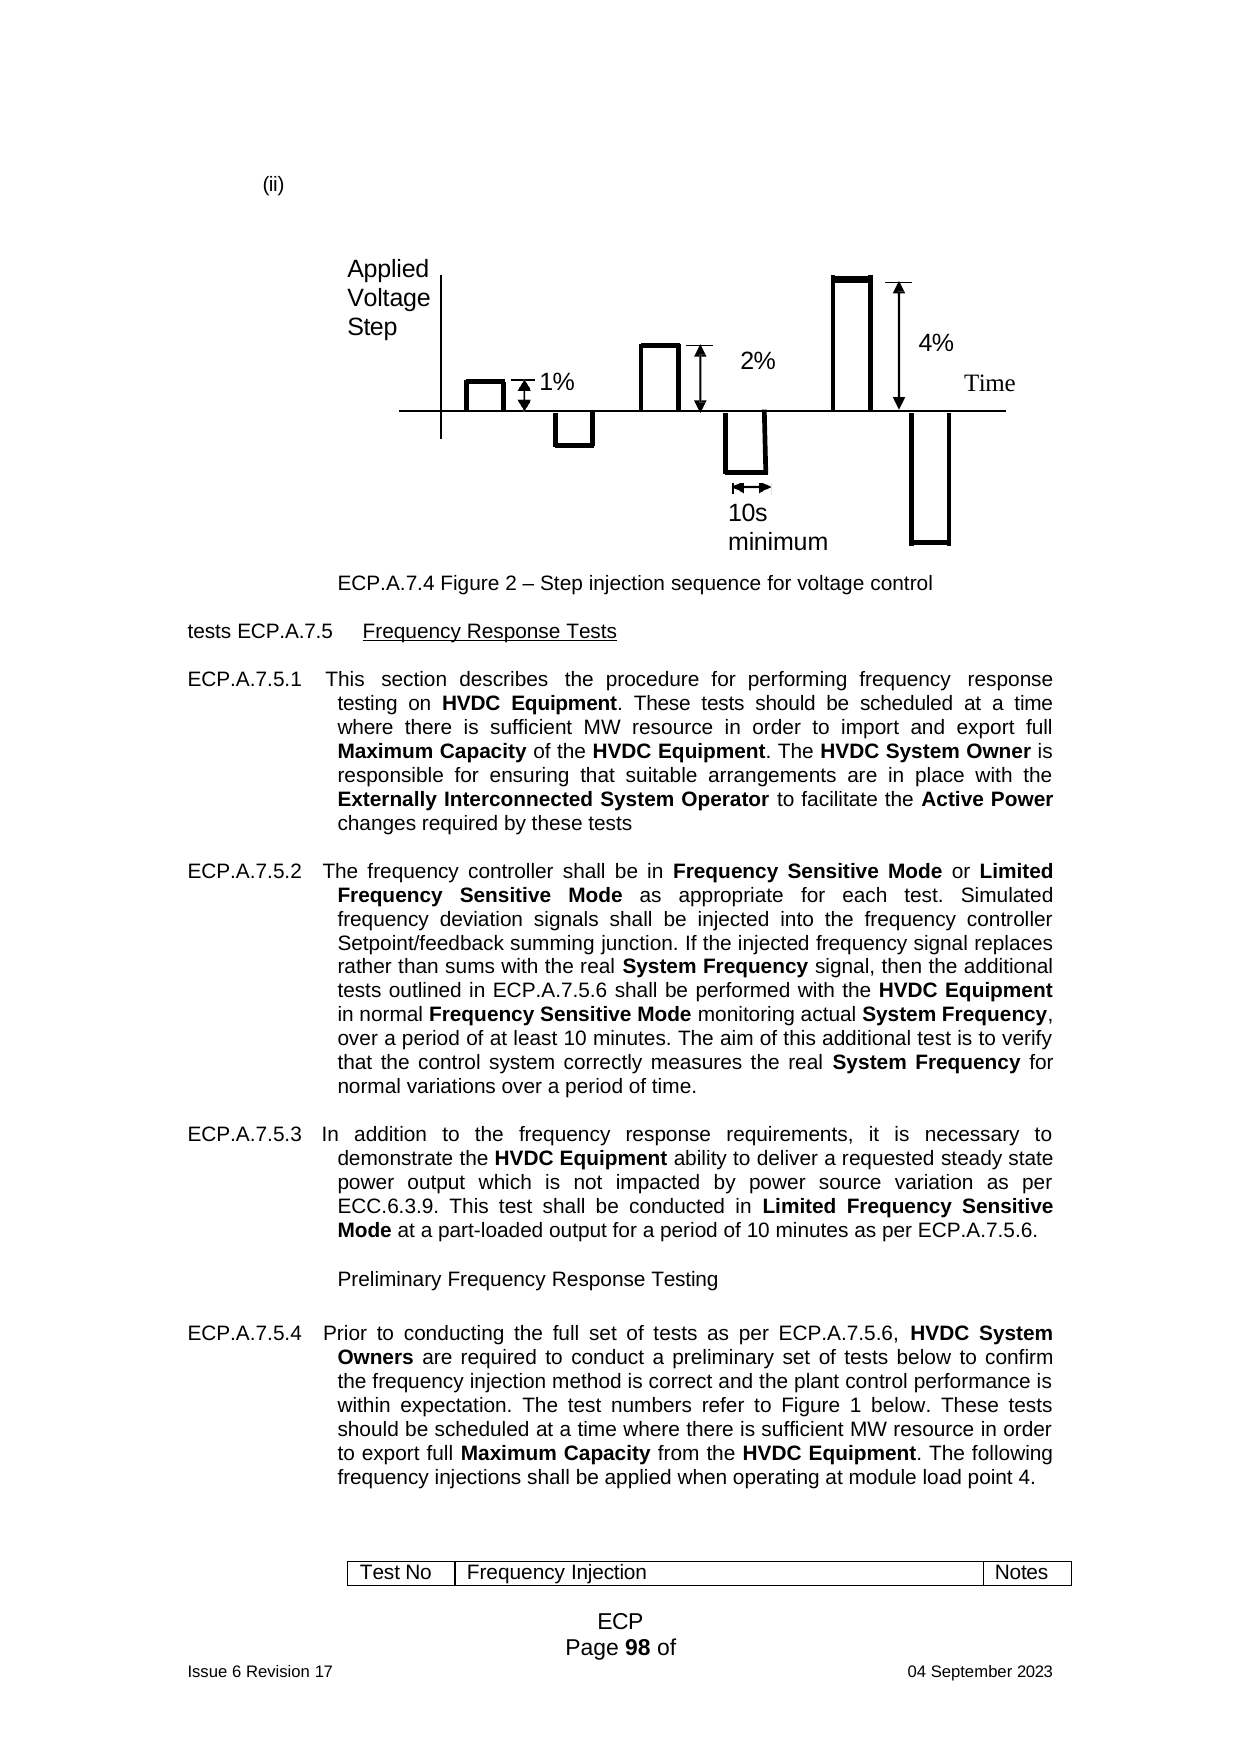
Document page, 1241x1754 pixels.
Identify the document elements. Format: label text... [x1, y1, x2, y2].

text ECP.A.7.4 Figure 2 – Step injection sequence for voltage control tests ECP.A.7.5 Frequency Response Tests [187, 571, 982, 643]
text ECP.A.7.5.1 This section describes the procedure for performing frequency response testing on HVDC Equipment. These tests should be scheduled at a time where there is sufficient MW resource in order to import and export full Maximum Capacity of the HVDC Equipment. The HVDC System Owner is responsible for ensuring that suitable arrangements are in place with the Externally Interconnected System Operator to facilitate the Active Power changes required by these tests [187, 667, 1053, 834]
text 4% [663, 332, 1209, 357]
text ECP.A.7.5.4 Prior to conducting the full set of tests as per ECP.A.7.5.6, HVDC System Owners are required to conduct a preliminary set of tests below to confirm the frequency injection method is correct and the plant control performance is within expectation. The test numbers refer to Figure 1 below. These tests should be scheduled at a time where there is sufficient MW resource in order to export full Maximum Capacity from the HVDC Equipment. The following frequency injections shall be applied when operating at module load point 4. [187, 1321, 1053, 1489]
table_header Test No [348, 1562, 454, 1585]
text (ii) [262, 172, 1209, 196]
text 10s minimum [728, 498, 829, 556]
picture [731, 483, 772, 495]
text 2% Time [740, 357, 1209, 400]
text ECP.A.7.5.3 In addition to the frequency response requirements, it is necessary to demonstrate the HVDC Equipment ability to deliver a requested steady state power output which is not impacted by power source variation as per ECC.6.3.9. This test shall be conducted in Limited Frequency Sensitive Mode at a part-loaded output for a period of 10 minutes as per ECP.A.7.5.6. [187, 1122, 1053, 1242]
picture [517, 395, 531, 412]
table_header Frequency Injection [456, 1562, 983, 1585]
table_header Notes [984, 1562, 1071, 1585]
text 1% [137, 367, 575, 395]
text Applied Voltage Step [347, 254, 432, 340]
text ECP.A.7.5.2 The frequency controller shall be in Frequency Sensitive Mode or Limited Frequency Sensitive Mode as appropriate for each test. Simulated frequency deviation signals shall be injected into the frequency controller Setpoint/feedback summing junction. If the injected frequency signal replaces rather than sums with the real System Frequency signal, then the additional tests outlined in ECP.A.7.5.6 shall be performed with the HVDC Equipment in normal Frequency Sensitive Mode monitoring actual System Frequency, over a period of at least 10 minutes. The aim of this additional test is to verify that the control system correctly measures the real System Frequency for normal variations over a period of time. [187, 858, 1053, 1098]
text Preliminary Frequency Response Testing [337, 1267, 1209, 1291]
